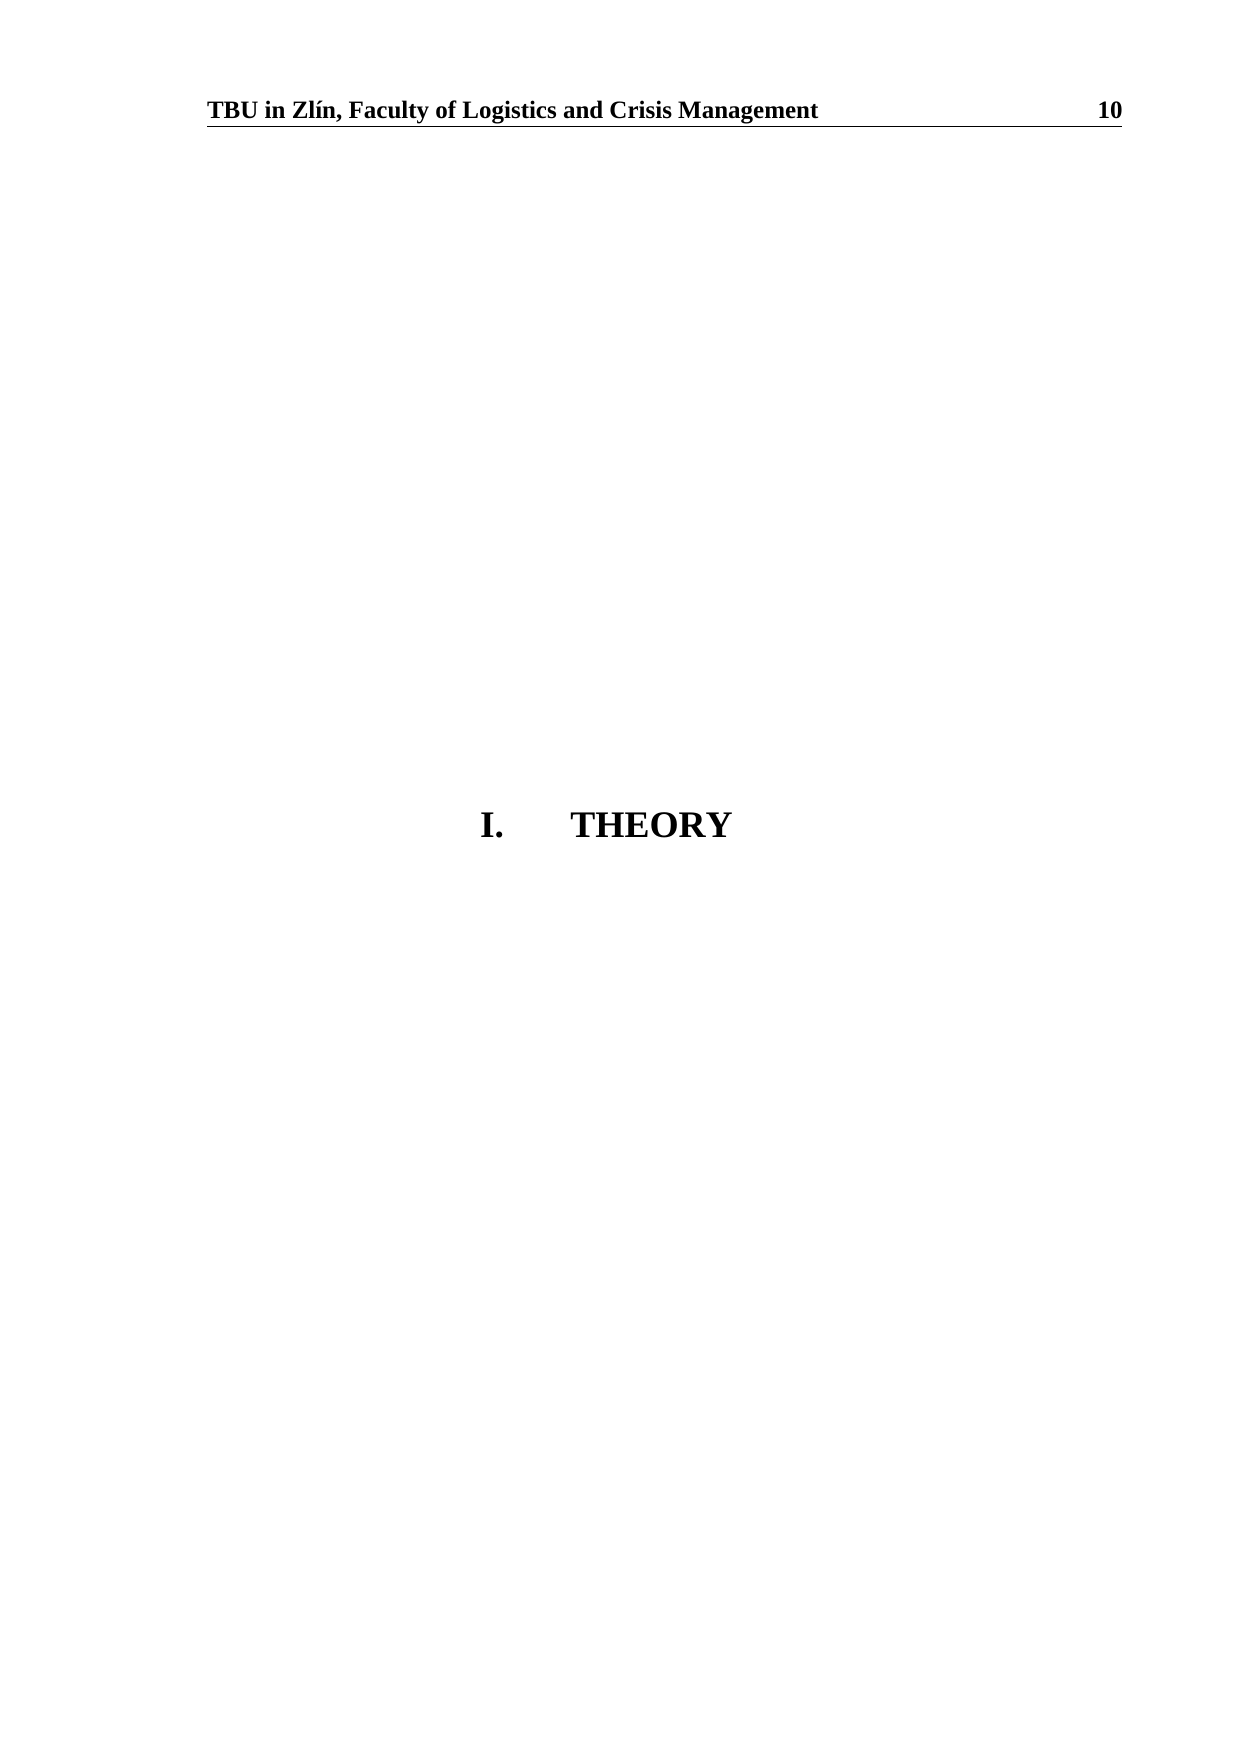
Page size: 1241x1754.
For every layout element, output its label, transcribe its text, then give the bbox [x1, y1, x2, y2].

table_header Theory [561, 177, 856, 932]
table_header [473, 177, 561, 932]
